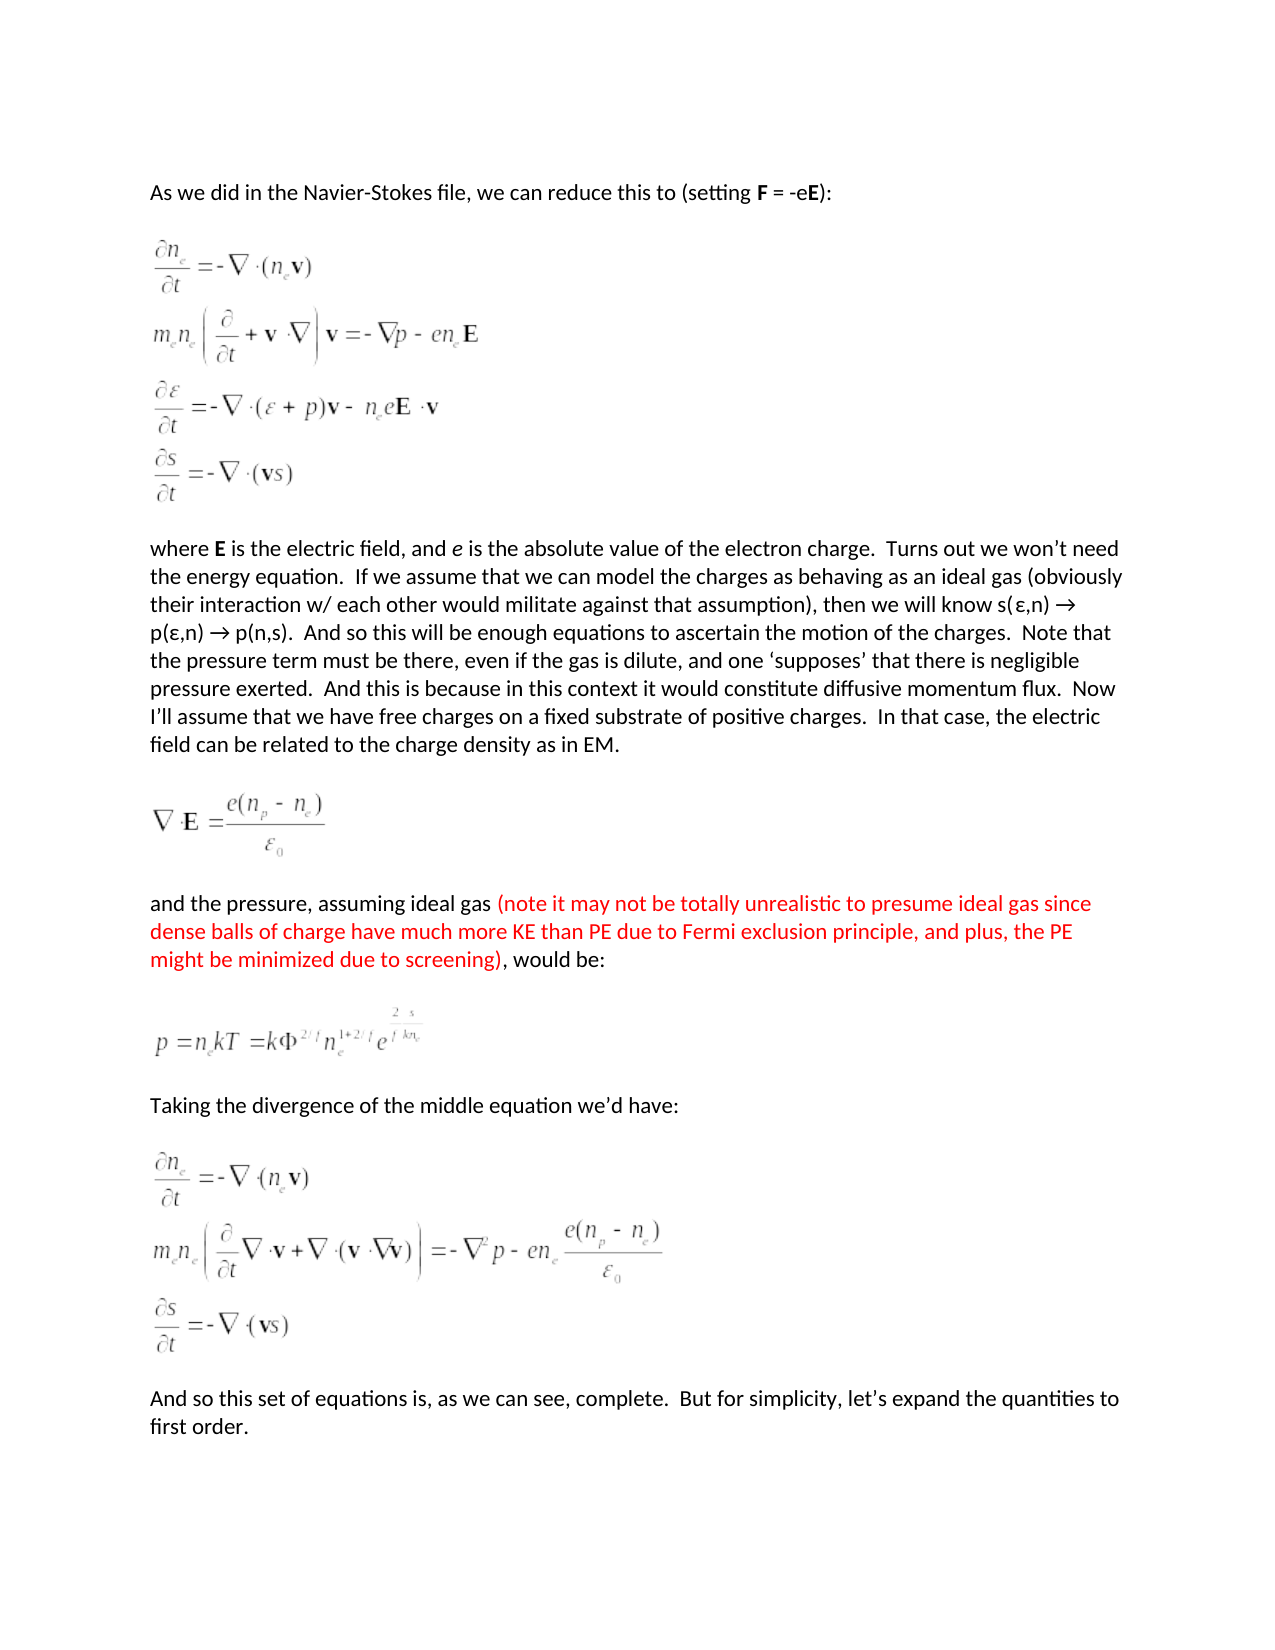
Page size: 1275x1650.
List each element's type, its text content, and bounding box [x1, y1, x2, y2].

text and the pressure, assuming ideal gas (note it may not be totally unrealistic to presume ideal gas since dense balls of charge have much more KE than PE due to Fermi exclusion principle, and plus, the PE might be minimized due to screening), would be: [150, 889, 1125, 973]
text Taking the divergence of the middle equation we’d have: [150, 1091, 1125, 1119]
text And so this set of equations is, as we can see, complete. But for simplicity, let’s expand the quantities to first order. [150, 1384, 1125, 1440]
text where E is the electric field, and e is the absolute value of the electron charge. Turns out we won’t need the energy equation. If we assume that we can model the charges as behaving as an ideal gas (obviously their interaction w/ each other would militate against that assumption), then we will know s(ε,n) → p(ε,n) → p(n,s). And so this will be enough equations to ascertain the motion of the charges. Note that the pressure term must be there, even if the gas is dilute, and one ‘supposes’ that there is negligible pressure exerted. And this is because in this context it would constitute diffusive momentum flux. Now I’ll assume that we have free charges on a fixed substrate of positive charges. In that case, the electric field can be related to the charge density as in EM. [150, 534, 1125, 758]
text As we did in the Navier-Stokes file, we can reduce this to (setting F = -eE): [150, 178, 1125, 206]
